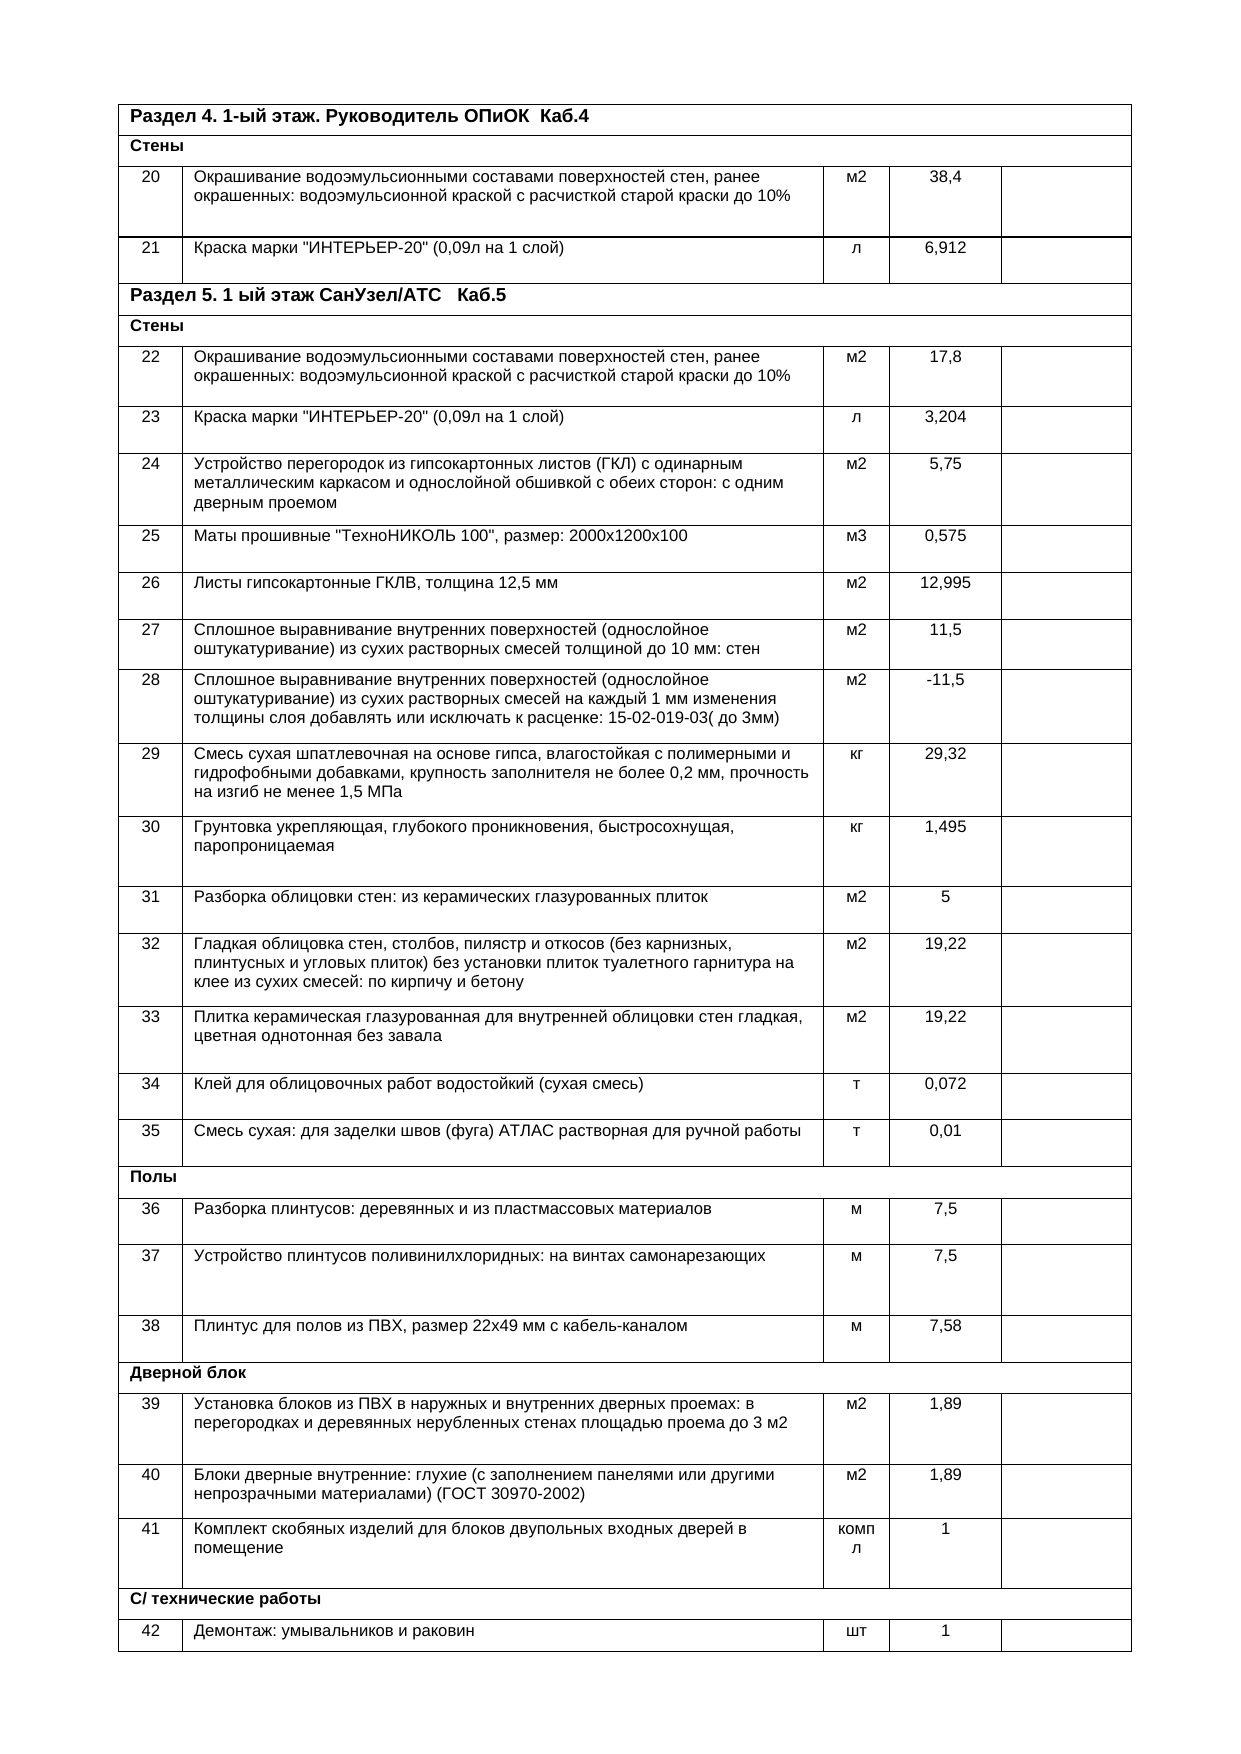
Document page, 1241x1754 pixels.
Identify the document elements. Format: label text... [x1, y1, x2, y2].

table_cell [1002, 1465, 1131, 1518]
table_cell м [824, 1245, 889, 1315]
table_cell 29 [119, 744, 182, 816]
table_cell Смесь сухая: для заделки швов (фуга) АТЛАС растворная для ручной работы [183, 1120, 823, 1166]
table_cell 1,89 [890, 1465, 1001, 1518]
table_cell [1002, 573, 1131, 618]
table_cell 1 [890, 1519, 1001, 1588]
table_cell Гладкая облицовка стен, столбов, пилястр и откосов (без карнизных, плинтусных и угловых плиток) без установки плиток туалетного гарнитура на клее из сухих смесей: по кирпичу и бетону [183, 934, 823, 1006]
table_cell 42 [119, 1620, 182, 1651]
table_cell 3,204 [890, 407, 1001, 453]
table_cell 19,22 [890, 1007, 1001, 1072]
table_cell 27 [119, 620, 182, 669]
table_cell 35 [119, 1120, 182, 1166]
table_cell [1002, 1007, 1131, 1072]
table_cell 41 [119, 1519, 182, 1588]
table_cell [1002, 238, 1131, 283]
table_cell 11,5 [890, 620, 1001, 669]
table_cell [1002, 620, 1131, 669]
table_cell С/ технические работы [119, 1589, 1131, 1619]
table_cell 37 [119, 1245, 182, 1315]
table_cell [1002, 167, 1131, 236]
table_cell Устройство перегородок из гипсокартонных листов (ГКЛ) с одинарным металлическим каркасом и однослойной обшивкой с обеих сторон: с одним дверным проемом [183, 454, 823, 525]
table_cell Разборка плинтусов: деревянных и из пластмассовых материалов [183, 1199, 823, 1244]
table_cell 28 [119, 670, 182, 743]
table_cell [1002, 670, 1131, 743]
table_cell [1002, 1316, 1131, 1362]
table_cell м2 [824, 670, 889, 743]
table_cell Плинтус для полов из ПВХ, размер 22х49 мм с кабель-каналом [183, 1316, 823, 1362]
table_cell 19,22 [890, 934, 1001, 1006]
table_cell 5,75 [890, 454, 1001, 525]
table_cell Плитка керамическая глазурованная для внутренней облицовки стен гладкая, цветная однотонная без завала [183, 1007, 823, 1072]
table_cell Листы гипсокартонные ГКЛВ, толщина 12,5 мм [183, 573, 823, 618]
table_cell Стены [119, 136, 1131, 166]
table_cell 22 [119, 347, 182, 406]
table_cell 20 [119, 167, 182, 236]
table_cell 38 [119, 1316, 182, 1362]
table_cell 7,5 [890, 1199, 1001, 1244]
table_cell 34 [119, 1074, 182, 1119]
table_cell Окрашивание водоэмульсионными составами поверхностей стен, ранее окрашенных: водоэмульсионной краской с расчисткой старой краски до 10% [183, 347, 823, 406]
table_cell кг [824, 744, 889, 816]
table_cell 1 [890, 1620, 1001, 1651]
table_cell м2 [824, 1465, 889, 1518]
table_cell м2 [824, 620, 889, 669]
table_cell т [824, 1120, 889, 1166]
table_cell 31 [119, 887, 182, 933]
table_cell 5 [890, 887, 1001, 933]
table_cell м [824, 1199, 889, 1244]
table_cell 23 [119, 407, 182, 453]
table_cell [1002, 454, 1131, 525]
table_cell 30 [119, 817, 182, 886]
table_cell 1,89 [890, 1394, 1001, 1464]
table_cell [1002, 1199, 1131, 1244]
table_cell Комплект скобяных изделий для блоков двупольных входных дверей в помещение [183, 1519, 823, 1588]
table_cell [1002, 744, 1131, 816]
table_cell м2 [824, 1007, 889, 1072]
table_cell кг [824, 817, 889, 886]
table_cell Маты прошивные "ТехноНИКОЛЬ 100", размер: 2000х1200х100 [183, 526, 823, 572]
table_cell Сплошное выравнивание внутренних поверхностей (однослойное оштукатуривание) из сухих растворных смесей на каждый 1 мм изменения толщины слоя добавлять или исключать к расценке: 15-02-019-03( до 3мм) [183, 670, 823, 743]
table_cell 29,32 [890, 744, 1001, 816]
table_cell л [824, 238, 889, 283]
table_cell 0,072 [890, 1074, 1001, 1119]
table_cell Блоки дверные внутренние: глухие (с заполнением панелями или другими непрозрачными материалами) (ГОСТ 30970-2002) [183, 1465, 823, 1518]
table_cell [1002, 1120, 1131, 1166]
table_cell Сплошное выравнивание внутренних поверхностей (однослойное оштукатуривание) из сухих растворных смесей толщиной до 10 мм: стен [183, 620, 823, 669]
table_cell [1002, 347, 1131, 406]
table_cell [1002, 1620, 1131, 1651]
table_cell 6,912 [890, 238, 1001, 283]
table_cell 40 [119, 1465, 182, 1518]
table_cell Смесь сухая шпатлевочная на основе гипса, влагостойкая с полимерными и гидрофобными добавками, крупность заполнителя не более 0,2 мм, прочность на изгиб не менее 1,5 МПа [183, 744, 823, 816]
table_cell [1002, 1074, 1131, 1119]
table_cell Стены [119, 316, 1131, 346]
table_cell 21 [119, 238, 182, 283]
table_cell [1002, 1394, 1131, 1464]
table_cell Клей для облицовочных работ водостойкий (сухая смесь) [183, 1074, 823, 1119]
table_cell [183, 167, 823, 236]
table_cell м3 [824, 526, 889, 572]
table_cell компл [824, 1519, 889, 1588]
table_cell 7,5 [890, 1245, 1001, 1315]
table_cell [1002, 887, 1131, 933]
table_cell 33 [119, 1007, 182, 1072]
table_cell 36 [119, 1199, 182, 1244]
table_cell Раздел 5. 1 ый этаж СанУзел/АТС Каб.5 [119, 284, 1131, 314]
table_cell 38,4 [890, 167, 1001, 236]
table_cell м2 [824, 573, 889, 618]
table_cell [1002, 1245, 1131, 1315]
table_cell 17,8 [890, 347, 1001, 406]
table_cell Краска марки "ИНТЕРЬЕР-20" (0,09л на 1 слой) [183, 407, 823, 453]
table_cell Устройство плинтусов поливинилхлоридных: на винтах самонарезающих [183, 1245, 823, 1315]
table_cell 1,495 [890, 817, 1001, 886]
table_cell Установка блоков из ПВХ в наружных и внутренних дверных проемах: в перегородках и деревянных нерубленных стенах площадью проема до 3 м2 [183, 1394, 823, 1464]
table_cell 0,575 [890, 526, 1001, 572]
table_cell м [824, 1316, 889, 1362]
table_cell [1002, 817, 1131, 886]
table_cell 26 [119, 573, 182, 618]
table_cell Демонтаж: умывальников и раковин [183, 1620, 823, 1651]
table_cell Разборка облицовки стен: из керамических глазурованных плиток [183, 887, 823, 933]
table_cell шт [824, 1620, 889, 1651]
table_cell [1002, 934, 1131, 1006]
table_cell 39 [119, 1394, 182, 1464]
table_cell [1002, 526, 1131, 572]
table_cell 7,58 [890, 1316, 1001, 1362]
table_cell м2 [824, 1394, 889, 1464]
table_cell Грунтовка укрепляющая, глубокого проникновения, быстросохнущая, паропроницаемая [183, 817, 823, 886]
table_cell м2 [824, 887, 889, 933]
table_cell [183, 238, 823, 283]
table_cell -11,5 [890, 670, 1001, 743]
table_cell 25 [119, 526, 182, 572]
table_cell м2 [824, 934, 889, 1006]
table_cell 0,01 [890, 1120, 1001, 1166]
table_cell Дверной блок [119, 1363, 1131, 1393]
table_cell 32 [119, 934, 182, 1006]
table_cell Полы [119, 1167, 1131, 1197]
table_cell [1002, 1519, 1131, 1588]
table_cell [1002, 407, 1131, 453]
table_cell м2 [824, 454, 889, 525]
table_cell л [824, 407, 889, 453]
table_cell 12,995 [890, 573, 1001, 618]
table_cell м2 [824, 347, 889, 406]
table_cell т [824, 1074, 889, 1119]
table_cell м2 [824, 167, 889, 236]
table_cell Раздел 4. 1-ый этаж. Руководитель ОПиОК Каб.4 [119, 105, 1131, 135]
table_cell 24 [119, 454, 182, 525]
